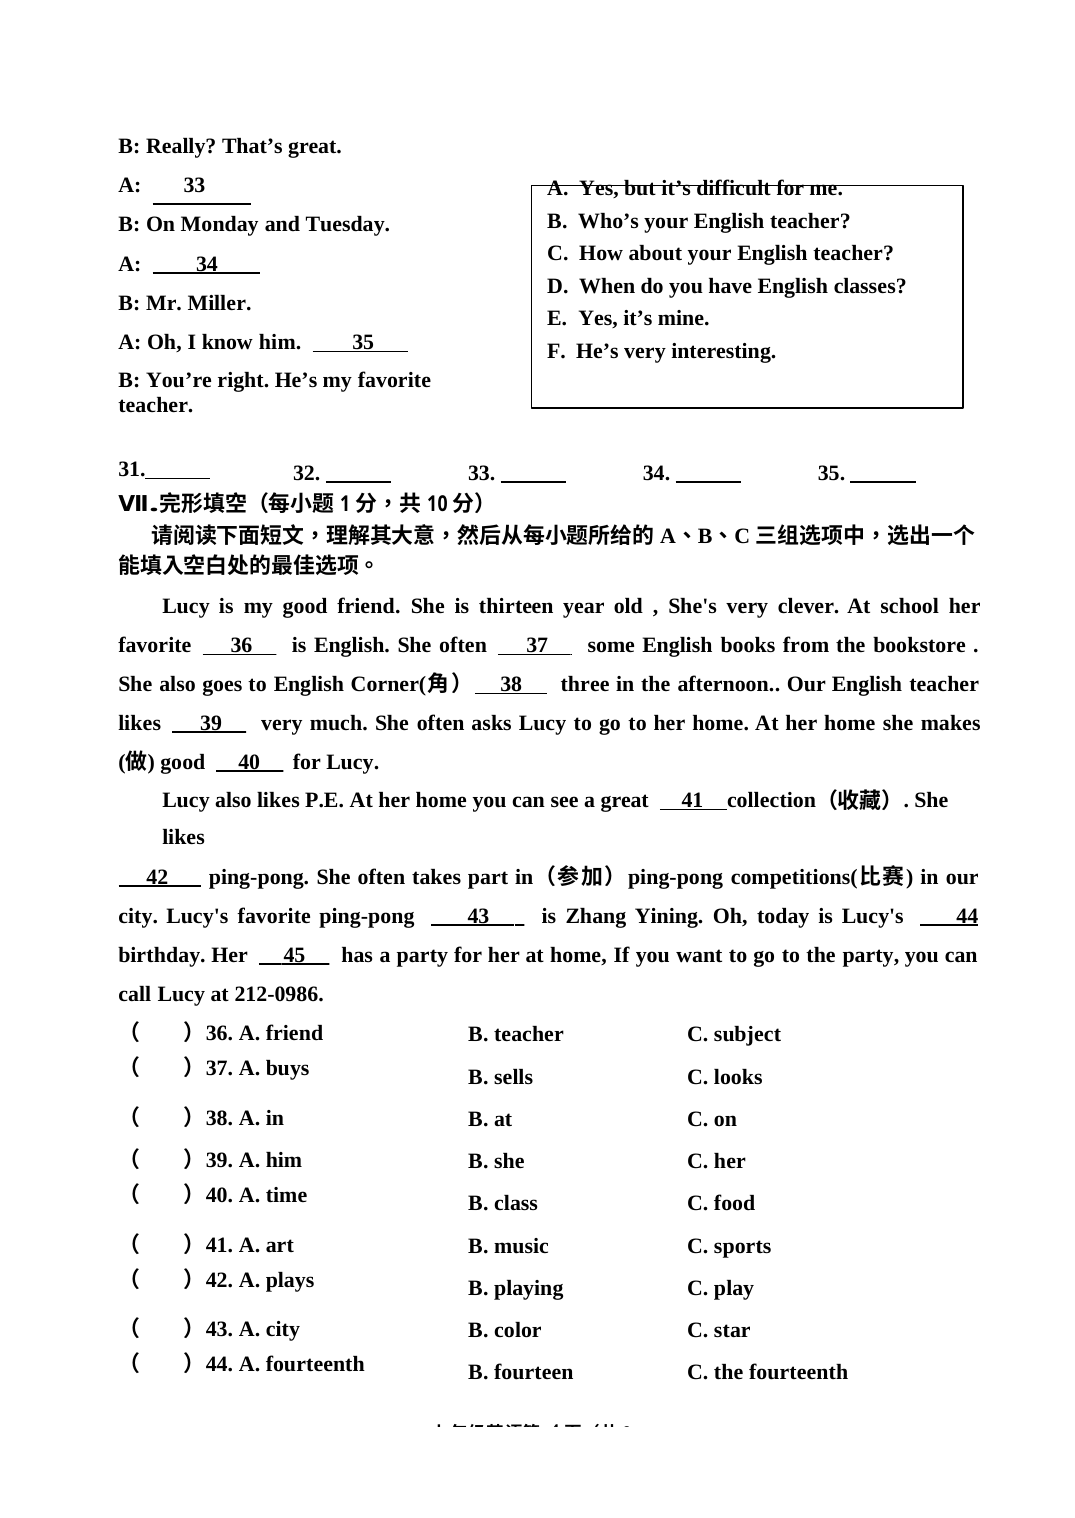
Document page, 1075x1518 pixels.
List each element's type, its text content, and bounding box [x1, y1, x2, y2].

text 33. [468, 460, 574, 485]
table_cell B. color B. fourteen [415, 1309, 630, 1393]
text B: You’re right. He’s my favorite teacher. [118, 368, 511, 418]
table_cell C. sports C. play [630, 1225, 850, 1309]
table_cell （ （ [114, 1309, 162, 1393]
text A. Yes, but it’s difficult for me. B. Who’s your English teacher? [547, 175, 854, 233]
text Lucy is my good friend. She is thirteen year old , She's very clever. At school her favorite 36 is English. She often 37 some English books from the bookstore . She also goes to English Corner(角） 38 three in the afternoon.. Our English teacher likes 39 very much. She often asks Lucy to go to her home. At her home she makes (做) good 40 for Lucy. [118, 582, 980, 777]
table_header （ （ [114, 1012, 162, 1098]
table_cell （ （ [114, 1140, 162, 1224]
table_cell B. music B. playing [415, 1225, 630, 1309]
table_cell ）43. A. city ）44. A. fourteenth [162, 1309, 415, 1393]
table_header C. subject C. looks [630, 1012, 850, 1098]
table_cell ）39. A. him ）40. A. time [162, 1140, 415, 1224]
text 34. [643, 460, 749, 485]
table_cell （ [114, 1098, 162, 1140]
text B: Really? That’s great. A: 33 [118, 133, 346, 197]
text 35. [818, 460, 987, 485]
table_header B. teacher B. sells [415, 1012, 630, 1098]
table_cell ）41. A. art ）42. A. plays [162, 1225, 415, 1309]
table_cell B. she B. class [415, 1140, 630, 1224]
text A: Oh, I know him. 35 [118, 329, 505, 354]
text Lucy also likes P.E. At her home you can see a great 41 collection（收藏）. She likes [162, 777, 987, 851]
table_cell （ （ [114, 1225, 162, 1309]
text Ⅶ.完形填空（每小题 1 分，共 10 分） [118, 488, 499, 518]
text B: Mr. Miller. [118, 290, 505, 315]
table_cell B. at [415, 1098, 630, 1140]
table_header ）36. A. friend ）37. A. buys [162, 1012, 415, 1098]
text B: On Monday and Tuesday. A: 34 [118, 211, 391, 276]
table_cell C. her C. food [630, 1140, 850, 1224]
text 31. [118, 457, 219, 482]
table_cell C. on [630, 1098, 850, 1140]
text C. How about your English teacher? D. When do you have English classes? E. Yes, it’s mine. [547, 240, 912, 331]
table_cell C. star C. the fourteenth [630, 1309, 850, 1393]
text 42 ping-pong. She often takes part in（参加）ping-pong competitions(比赛) in our city. Lucy's favorite ping-pong 43 is Zhang Yining. Oh, today is Lucy's 44 birthday. Her 45 has a party for her at home, If you want to go to the party, you can call Lucy at 212-0986. [118, 853, 979, 1009]
text F. He’s very interesting. [547, 338, 987, 363]
text 32. [293, 460, 399, 485]
text 请阅读下面短文，理解其大意，然后从每小题所给的 A、B、C 三组选项中，选出一个 能填入空白处的最佳选项。 [118, 519, 979, 580]
table_cell ）38. A. in [162, 1098, 415, 1140]
